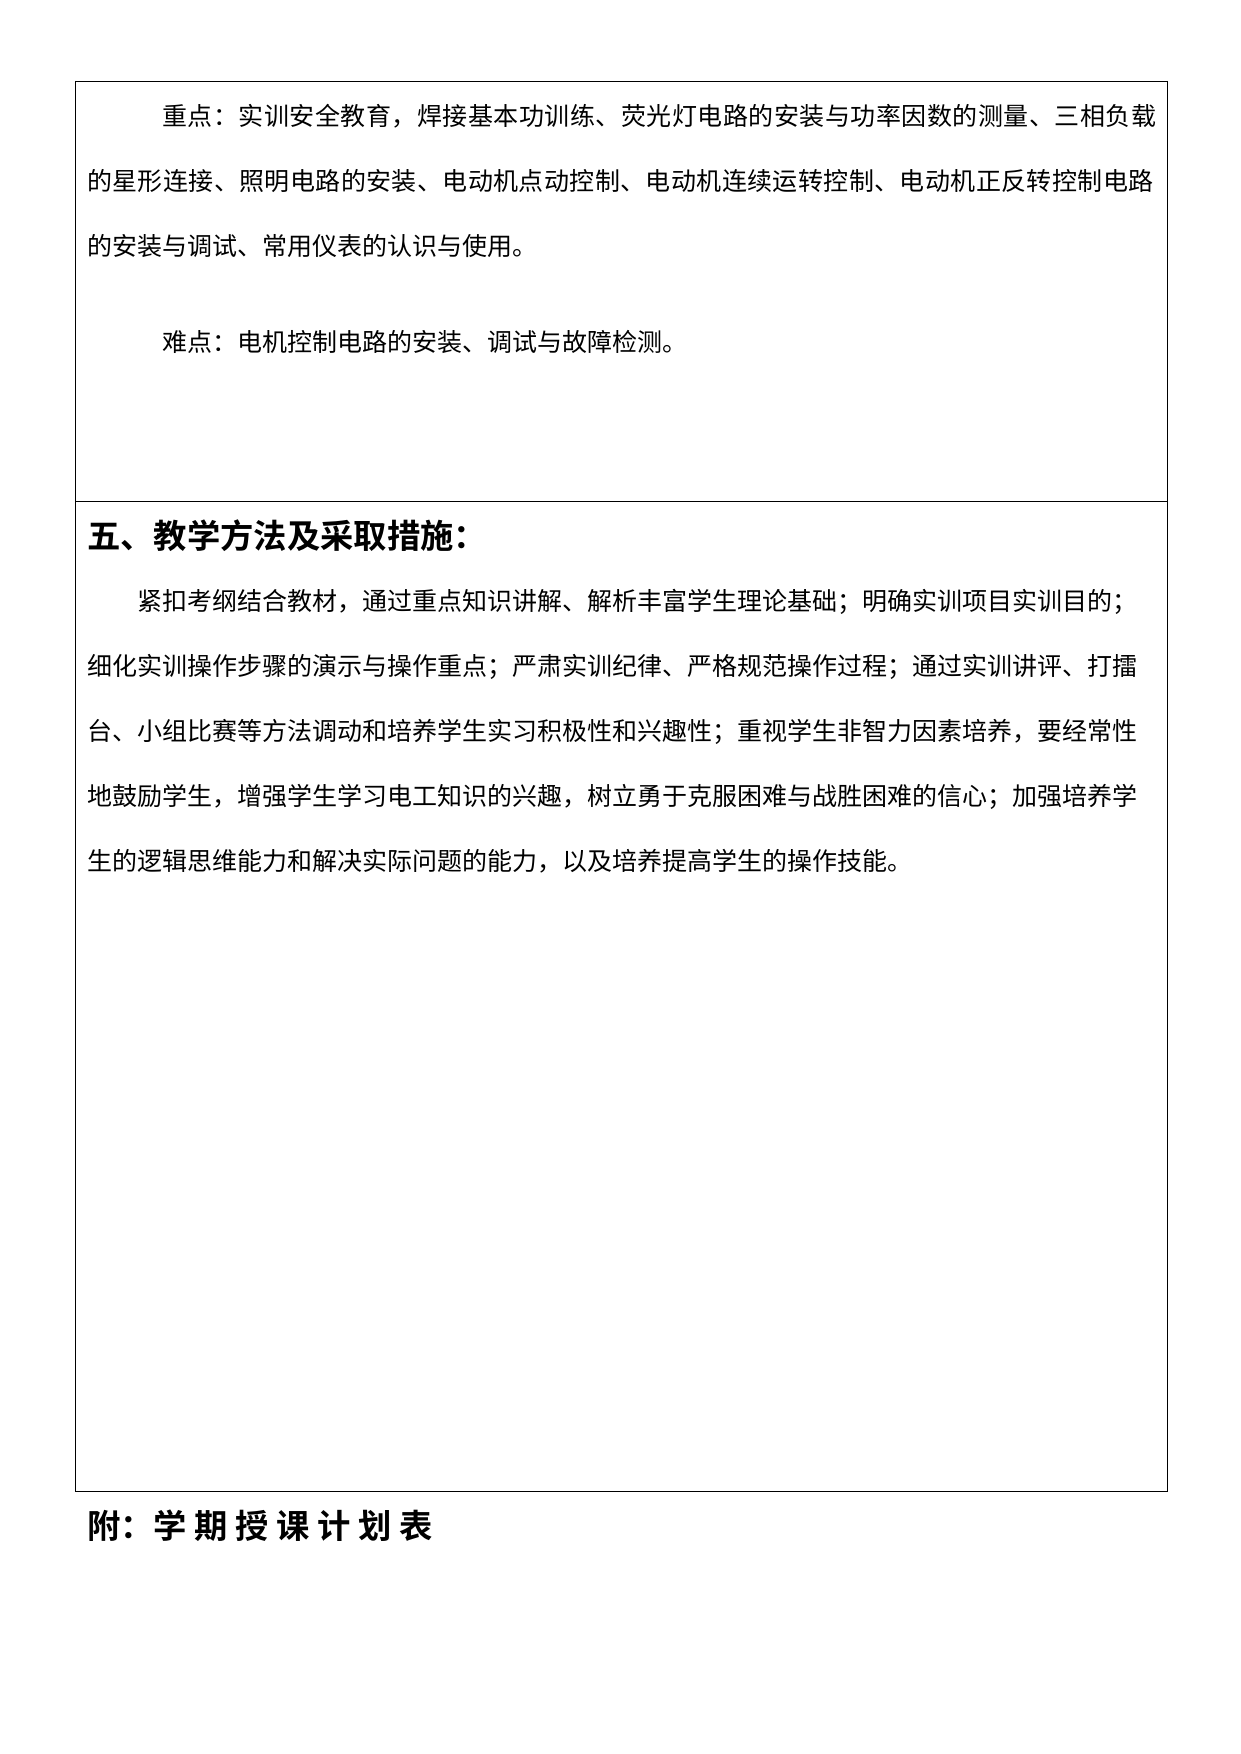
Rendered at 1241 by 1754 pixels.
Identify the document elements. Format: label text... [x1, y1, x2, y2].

table_cell 附：学 期 授 课 计 划 表 [76, 1492, 1168, 1557]
table_cell 教学方法及采取措施： 紧扣考纲结合教材，通过重点知识讲解、解析丰富学生理论基础；明确实训项目实训目的；细化实训操作步骤的演示与操作重点；严肃实训纪律、严格规范操作过程；通过实训讲评、打擂台、小组比赛等方法调动和培养学生实习积极性和兴趣性；重视学生非智力因素培养，要经常性地鼓励学生，增强学生学习电工知识的兴趣，树立勇于克服困难与战胜困难的信心；加强培养学生的逻辑思维能力和解决实际问题的能力，以及培养提高学生的操作技能。 [76, 502, 1167, 1491]
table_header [76, 82, 1167, 501]
